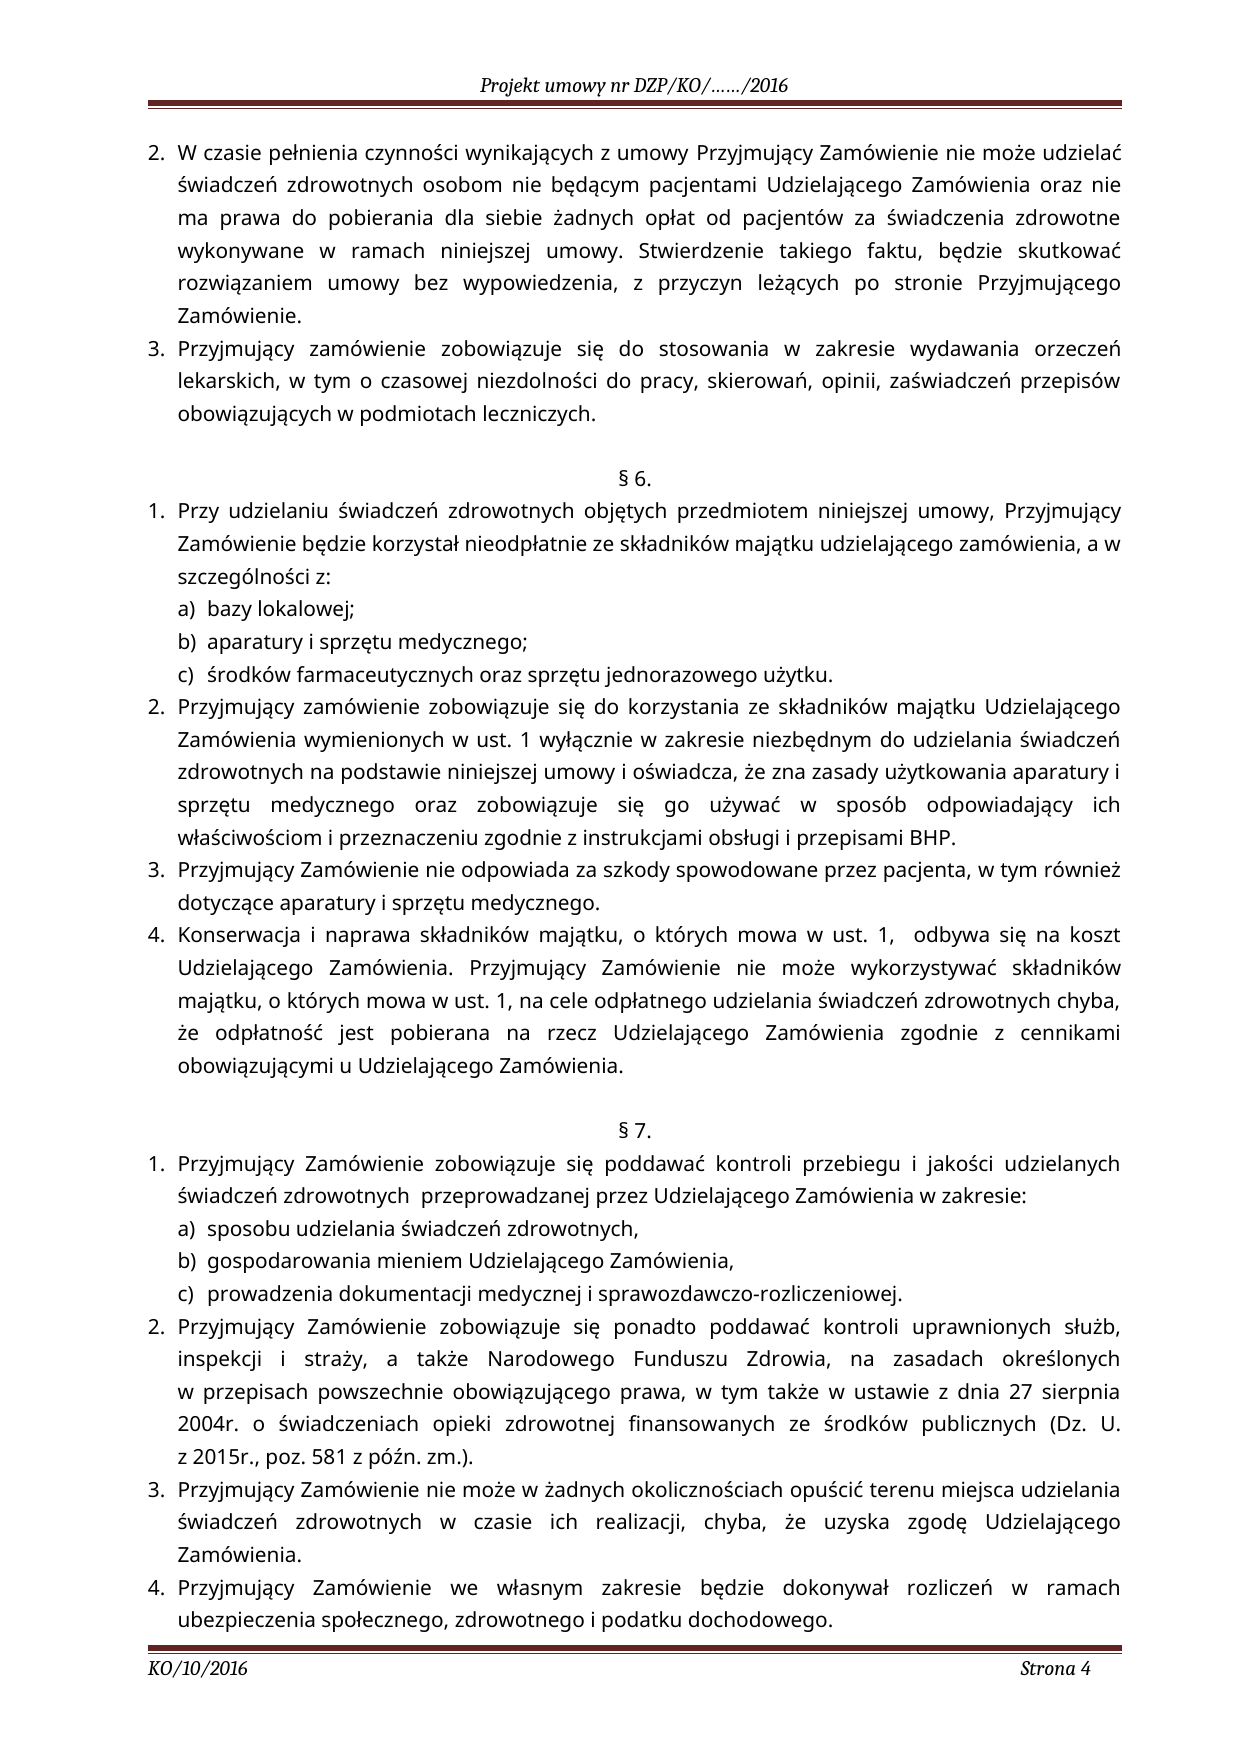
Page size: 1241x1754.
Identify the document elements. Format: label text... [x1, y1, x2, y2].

list W czasie pełnienia czynności wynikających z umowy Przyjmujący Zamówienie nie może udzielać świadczeń zdrowotnych osobom nie będącym pacjentami Udzielającego Zamówienia oraz nie ma prawa do pobierania dla siebie żadnych opłat od pacjentów za świadczenia zdrowotne wykonywane w ramach niniejszej umowy. Stwierdzenie takiego faktu, będzie skutkować rozwiązaniem umowy bez wypowiedzenia, z przyczyn leżących po stronie Przyjmującego Zamówienie. [148, 138, 1122, 329]
list aparatury i sprzętu medycznego; [177, 627, 1122, 656]
text § 7. [148, 1116, 1122, 1144]
list bazy lokalowej; [177, 594, 1122, 623]
list Przyjmujący Zamówienie nie może w żadnych okolicznościach opuścić terenu miejsca udzielania świadczeń zdrowotnych w czasie ich realizacji, chyba, że uzyska zgodę Udzielającego Zamówienia. [148, 1475, 1122, 1568]
list Przyjmujący Zamówienie nie odpowiada za szkody spowodowane przez pacjenta, w tym również dotyczące aparatury i sprzętu medycznego. [148, 855, 1122, 916]
list Przyjmujący Zamówienie we własnym zakresie będzie dokonywał rozliczeń w ramach ubezpieczenia społecznego, zdrowotnego i podatku dochodowego. [148, 1573, 1122, 1634]
list Przy udzielaniu świadczeń zdrowotnych objętych przedmiotem niniejszej umowy, Przyjmujący Zamówienie będzie korzystał nieodpłatnie ze składników majątku udzielającego zamówienia, a w szczególności z: [148, 497, 1122, 590]
text § 6. [148, 464, 1122, 492]
list gospodarowania mieniem Udzielającego Zamówienia, [177, 1247, 1122, 1275]
list Konserwacja i naprawa składników majątku, o których mowa w ust. 1, odbywa się na koszt Udzielającego Zamówienia. Przyjmujący Zamówienie nie może wykorzystywać składników majątku, o których mowa w ust. 1, na cele odpłatnego udzielania świadczeń zdrowotnych chyba, że odpłatność jest pobierana na rzecz Udzielającego Zamówienia zgodnie z cennikami obowiązującymi u Udzielającego Zamówienia. [148, 921, 1122, 1079]
list prowadzenia dokumentacji medycznej i sprawozdawczo-rozliczeniowej. [177, 1279, 1122, 1308]
list Przyjmujący zamówienie zobowiązuje się do korzystania ze składników majątku Udzielającego Zamówienia wymienionych w ust. 1 wyłącznie w zakresie niezbędnym do udzielania świadczeń zdrowotnych na podstawie niniejszej umowy i oświadcza, że zna zasady użytkowania aparatury i sprzętu medycznego oraz zobowiązuje się go używać w sposób odpowiadający ich właściwościom i przeznaczeniu zgodnie z instrukcjami obsługi i przepisami BHP. [148, 692, 1122, 851]
list Przyjmujący zamówienie zobowiązuje się do stosowania w zakresie wydawania orzeczeń lekarskich, w tym o czasowej niezdolności do pracy, skierowań, opinii, zaświadczeń przepisów obowiązujących w podmiotach leczniczych. [148, 334, 1122, 427]
list środków farmaceutycznych oraz sprzętu jednorazowego użytku. [177, 660, 1122, 688]
list Przyjmujący Zamówienie zobowiązuje się poddawać kontroli przebiegu i jakości udzielanych świadczeń zdrowotnych przeprowadzanej przez Udzielającego Zamówienia w zakresie: [148, 1149, 1122, 1210]
list sposobu udzielania świadczeń zdrowotnych, [177, 1214, 1122, 1242]
list Przyjmujący Zamówienie zobowiązuje się ponadto poddawać kontroli uprawnionych służb, inspekcji i straży, a także Narodowego Funduszu Zdrowia, na zasadach określonych w przepisach powszechnie obowiązującego prawa, w tym także w ustawie z dnia 27 sierpnia 2004r. o świadczeniach opieki zdrowotnej finansowanych ze środków publicznych (Dz. U. z 2015r., poz. 581 z późn. zm.). [148, 1312, 1122, 1471]
